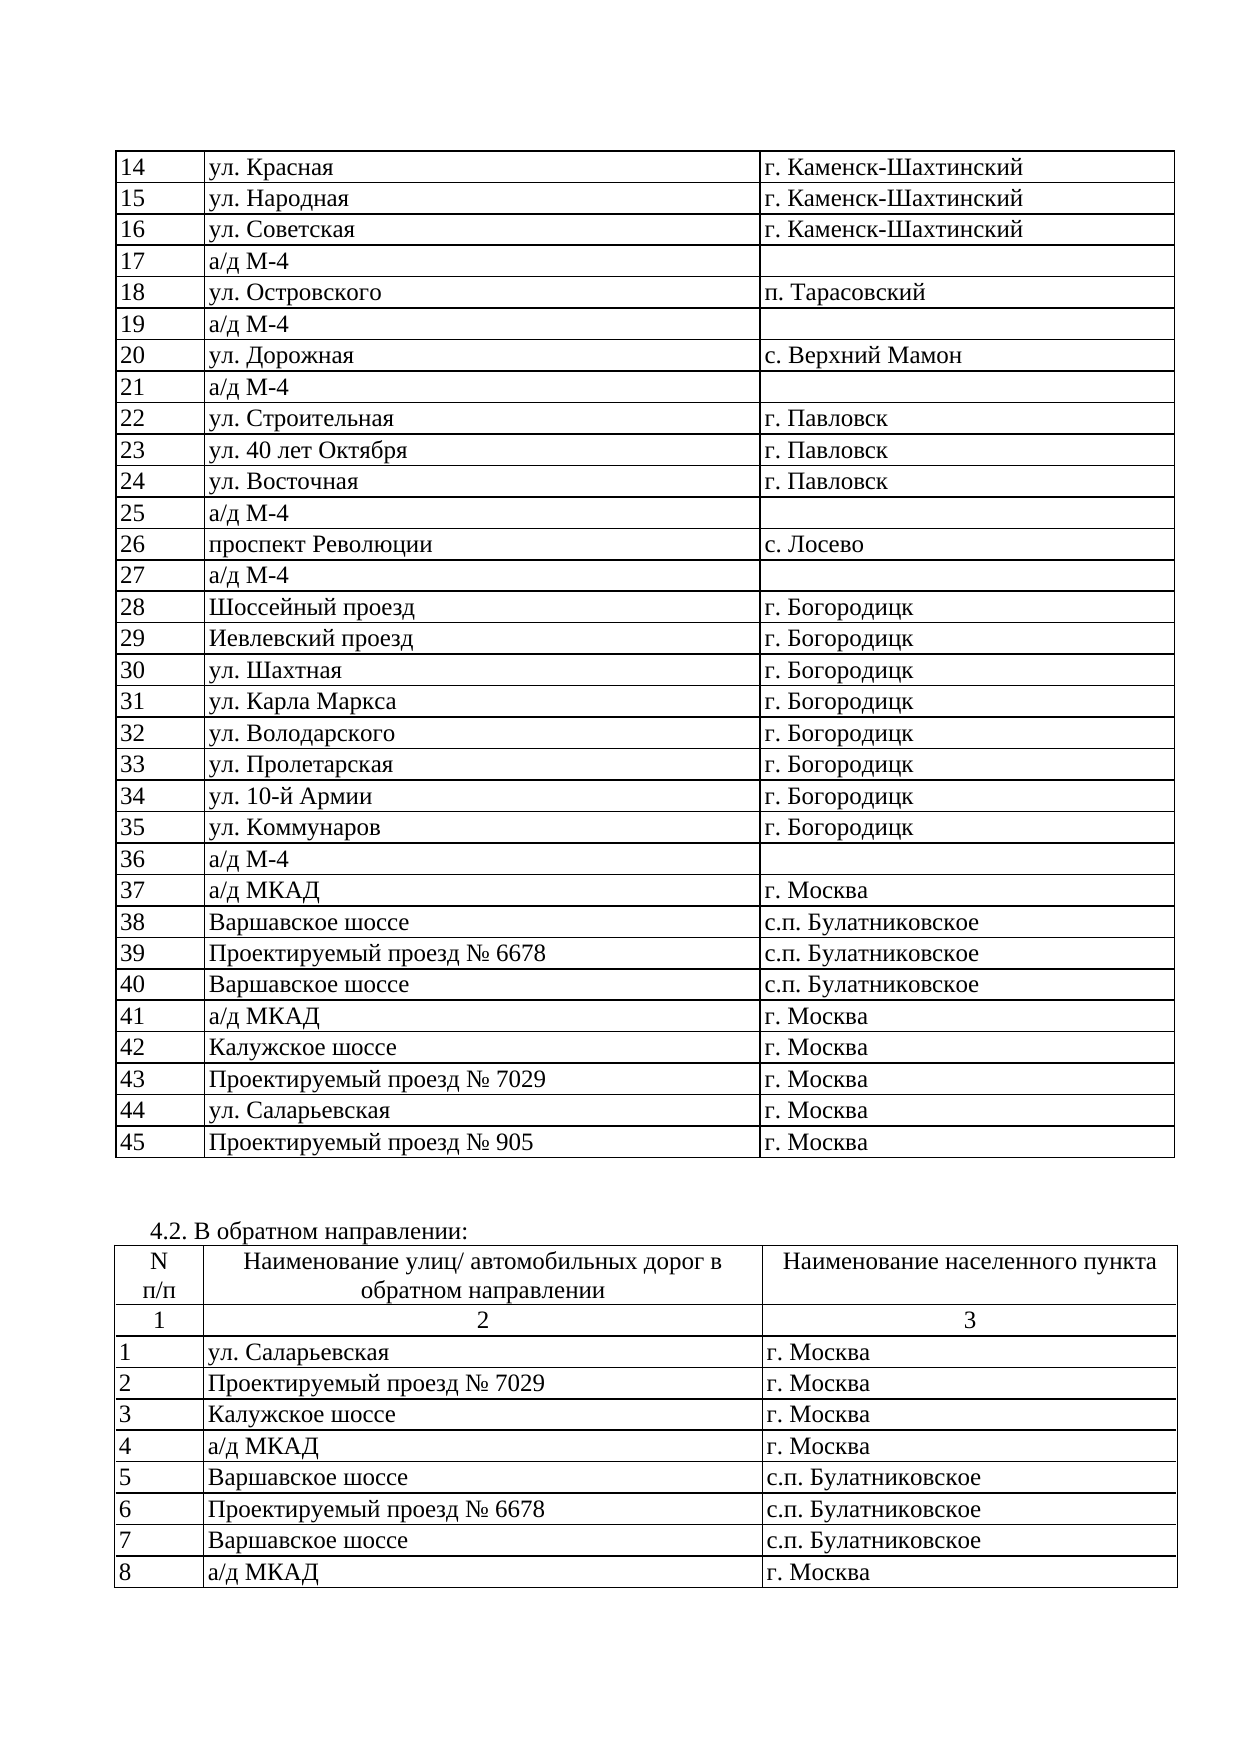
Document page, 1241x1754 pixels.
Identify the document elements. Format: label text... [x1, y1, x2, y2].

table_cell г. Павловск [761, 435, 1174, 464]
table_cell [761, 372, 1174, 402]
table_cell Проектируемый проезд № 905 [205, 1127, 759, 1157]
table_cell 7 [115, 1525, 203, 1555]
table_cell 29 [117, 623, 204, 653]
table_cell г. Москва [761, 1127, 1174, 1157]
table_cell 4 [115, 1430, 203, 1461]
table_cell 42 [117, 1032, 204, 1062]
table_cell 28 [117, 592, 204, 622]
table_cell ул. Саларьевская [205, 1095, 759, 1125]
table_cell 37 [117, 875, 204, 905]
table_cell 43 [117, 1064, 204, 1094]
table_header N п/п [115, 1246, 203, 1303]
table_cell 16 [117, 215, 204, 244]
table_cell ул. Коммунаров [205, 812, 759, 842]
table_cell 1 [115, 1305, 203, 1335]
table_cell г. Каменск-Шахтинский [761, 215, 1174, 244]
table_cell а/д М-4 [205, 246, 759, 276]
table_cell г. Москва [761, 1032, 1174, 1062]
table_cell с.п. Булатниковское [761, 938, 1174, 968]
table_cell 30 [117, 655, 204, 685]
table_cell с.п. Булатниковское [763, 1492, 1177, 1524]
table_cell ул. Шахтная [205, 655, 759, 685]
table_cell 20 [117, 340, 204, 370]
table_cell Проектируемый проезд № 7029 [205, 1064, 759, 1094]
table_cell 18 [117, 277, 204, 307]
table_cell г. Каменск-Шахтинский [761, 152, 1174, 181]
table_cell Проектируемый проезд № 6678 [205, 938, 759, 968]
table_cell а/д М-4 [205, 309, 759, 339]
table_cell 8 [115, 1556, 203, 1587]
table_cell 3 [763, 1304, 1177, 1335]
table_cell г. Богородицк [761, 812, 1174, 842]
table_cell г. Москва [763, 1366, 1177, 1398]
table_cell ул. Советская [205, 215, 759, 244]
table_cell Варшавское шоссе [204, 1462, 762, 1492]
table_cell ул. Пролетарская [205, 749, 759, 779]
table_cell г. Богородицк [761, 623, 1174, 653]
table_cell Варшавское шоссе [205, 970, 759, 999]
table_cell 21 [117, 372, 204, 402]
table_cell г. Богородицк [761, 749, 1174, 779]
table_cell ул. Строительная [205, 403, 759, 433]
table_cell г. Москва [763, 1398, 1177, 1429]
table_cell ул. Народная [205, 183, 759, 213]
table_cell 33 [117, 749, 204, 779]
table_cell а/д М-4 [205, 844, 759, 873]
table_cell ул. Карла Маркса [205, 686, 759, 716]
table_cell Шоссейный проезд [205, 592, 759, 622]
table_cell г. Богородицк [761, 718, 1174, 748]
table_cell 24 [117, 466, 204, 496]
table_cell ул. Восточная [205, 466, 759, 496]
table_cell Варшавское шоссе [204, 1525, 762, 1555]
table_cell 25 [117, 498, 204, 527]
table_cell 22 [117, 403, 204, 433]
table_cell ул. Дорожная [205, 340, 759, 370]
table_cell г. Богородицк [761, 655, 1174, 685]
table_cell с.п. Булатниковское [763, 1461, 1177, 1492]
table_cell с. Верхний Мамон [761, 340, 1174, 370]
table_cell 14 [117, 152, 204, 181]
table_cell [761, 844, 1174, 873]
table_cell г. Павловск [761, 403, 1174, 433]
table_cell г. Москва [763, 1429, 1177, 1461]
table_cell 38 [117, 907, 204, 936]
table_cell проспект Революции [205, 529, 759, 559]
table_cell с. Лосево [761, 529, 1174, 559]
table_cell а/д МКАД [204, 1557, 762, 1587]
table_cell г. Москва [761, 875, 1174, 905]
table_cell 35 [117, 812, 204, 842]
table_cell 45 [117, 1127, 204, 1157]
table_cell [761, 561, 1174, 590]
table_cell [761, 246, 1174, 276]
table_cell 26 [117, 529, 204, 559]
table_cell Калужское шоссе [205, 1032, 759, 1062]
table_cell с.п. Булатниковское [763, 1524, 1177, 1555]
table_cell 39 [117, 938, 204, 968]
table_cell а/д МКАД [204, 1431, 762, 1461]
table_cell 2 [204, 1305, 762, 1335]
table_cell 2 [115, 1368, 203, 1398]
table_cell г. Богородицк [761, 686, 1174, 716]
table_cell 23 [117, 435, 204, 464]
table_cell а/д М-4 [205, 561, 759, 590]
table_cell ул. Саларьевская [204, 1337, 762, 1366]
table_cell 32 [117, 718, 204, 748]
table_cell г. Богородицк [761, 592, 1174, 622]
table_cell 27 [117, 561, 204, 590]
table_cell а/д М-4 [205, 498, 759, 527]
table_cell 41 [117, 1001, 204, 1031]
table_cell г. Павловск [761, 466, 1174, 496]
table_cell 34 [117, 781, 204, 811]
table_cell 5 [115, 1462, 203, 1492]
table_cell п. Тарасовский [761, 277, 1174, 307]
table_cell 31 [117, 686, 204, 716]
table_cell 17 [117, 246, 204, 276]
table_cell с.п. Булатниковское [761, 970, 1174, 999]
table_cell ул. 10-й Армии [205, 781, 759, 811]
table_cell г. Москва [761, 1095, 1174, 1125]
table_cell г. Москва [761, 1064, 1174, 1094]
table_cell с.п. Булатниковское [761, 907, 1174, 936]
table_cell а/д МКАД [205, 1001, 759, 1031]
table_cell 36 [117, 844, 204, 873]
table_cell ул. Красная [205, 152, 759, 181]
table_cell Иевлевский проезд [205, 623, 759, 653]
table_cell ул. Володарского [205, 718, 759, 748]
table_cell Проектируемый проезд № 7029 [204, 1368, 762, 1398]
table_cell Калужское шоссе [204, 1400, 762, 1429]
table_cell г. Каменск-Шахтинский [761, 183, 1174, 213]
table_cell Варшавское шоссе [205, 907, 759, 936]
table_cell 19 [117, 309, 204, 339]
table_cell 15 [117, 183, 204, 213]
table_header Наименование улиц/ автомобильных дорог в обратном направлении [204, 1246, 762, 1303]
table_cell ул. 40 лет Октября [205, 435, 759, 464]
table_cell [761, 309, 1174, 339]
table_cell ул. Островского [205, 277, 759, 307]
table_cell [761, 498, 1174, 527]
table_header Наименование населенного пункта [763, 1246, 1177, 1303]
table_cell 44 [117, 1095, 204, 1125]
table_cell а/д М-4 [205, 372, 759, 402]
table_cell г. Москва [763, 1555, 1177, 1587]
table_cell 6 [115, 1493, 203, 1524]
table_cell 40 [117, 970, 204, 999]
table_cell 3 [115, 1399, 203, 1429]
table_cell Проектируемый проезд № 6678 [204, 1494, 762, 1524]
table_cell а/д МКАД [205, 875, 759, 905]
table_cell 1 [115, 1336, 203, 1366]
table_cell г. Москва [761, 1001, 1174, 1031]
text 4.2. В обратном направлении: [150, 1216, 1090, 1244]
table_cell г. Москва [763, 1335, 1177, 1366]
table_cell г. Богородицк [761, 781, 1174, 811]
